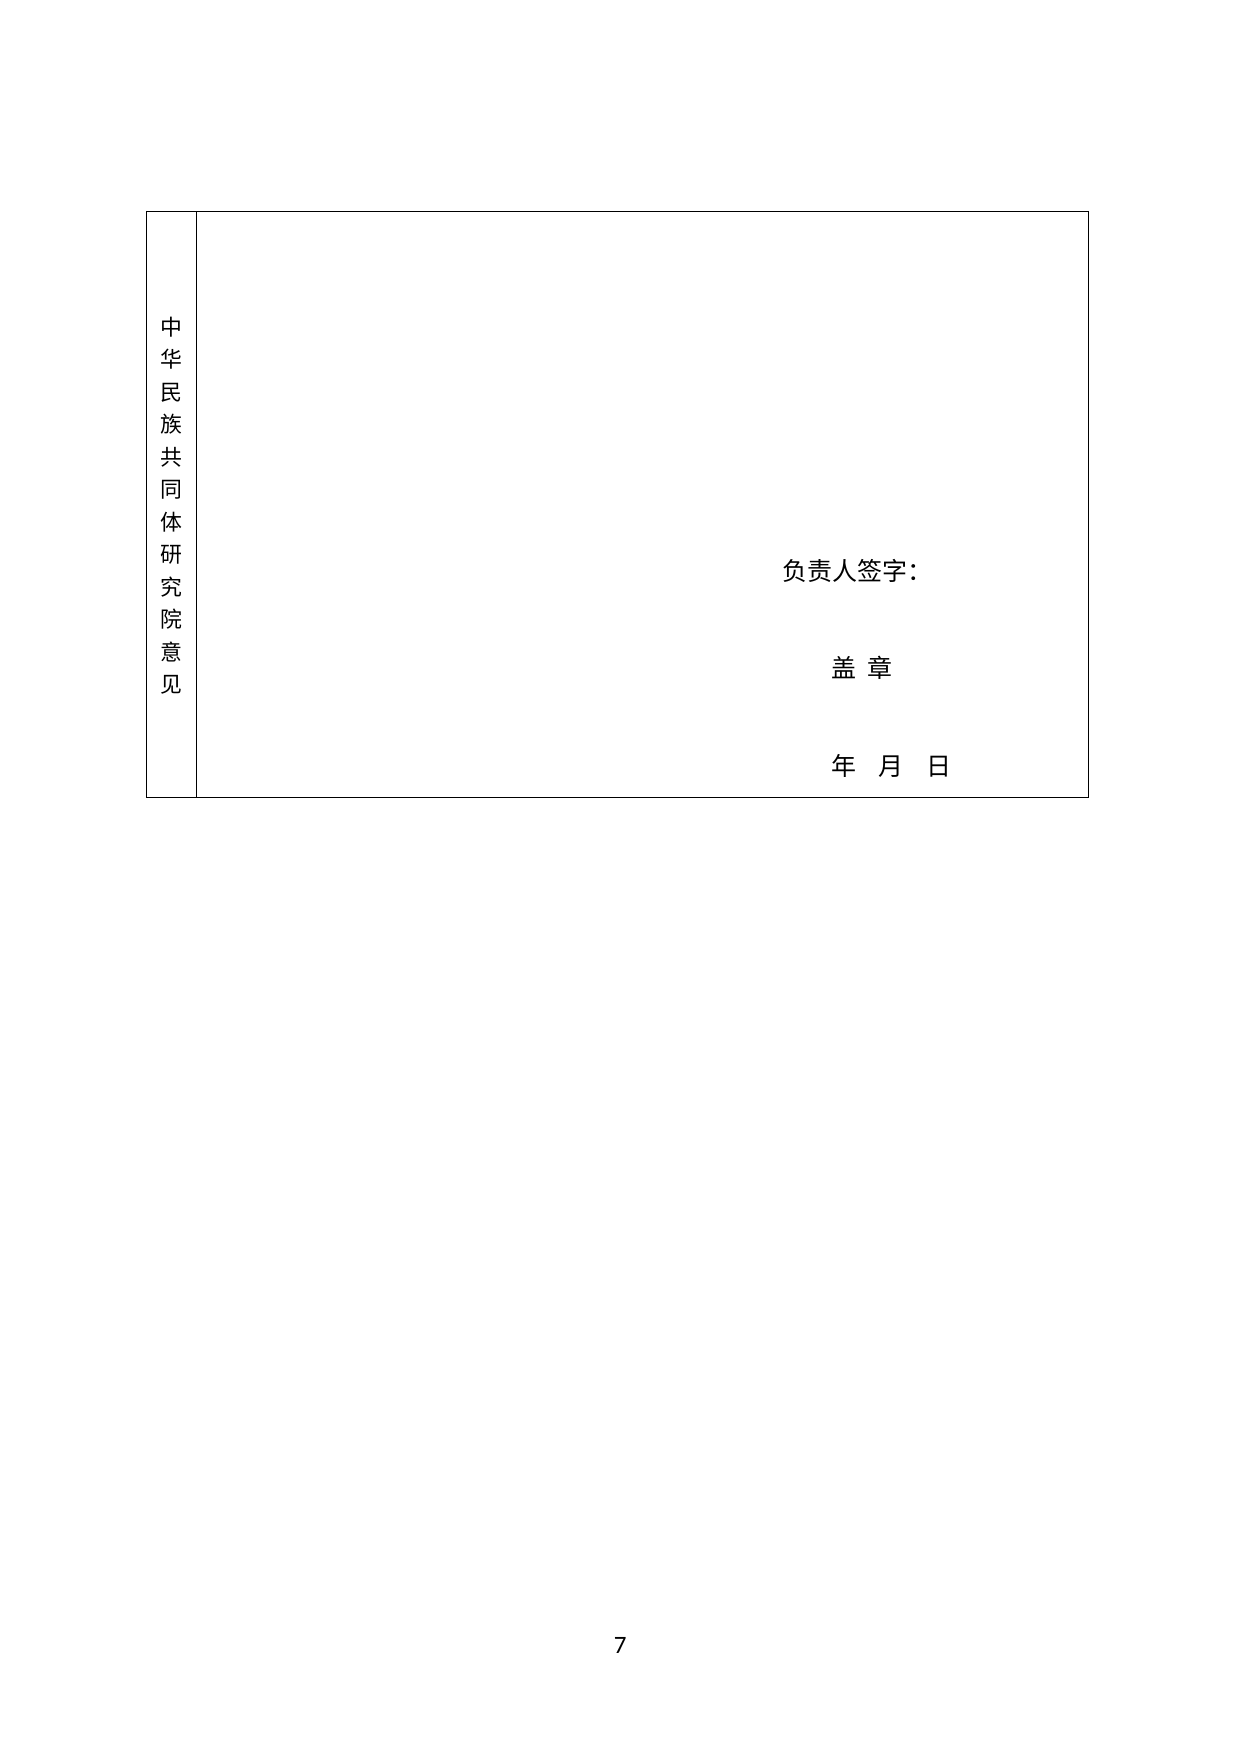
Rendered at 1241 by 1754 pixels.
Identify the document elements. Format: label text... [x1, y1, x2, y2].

table_cell 中华民族共同体研究院 意见 [147, 212, 196, 797]
table_cell 负责人签字： 盖 章 年 月 日 [197, 212, 1088, 797]
